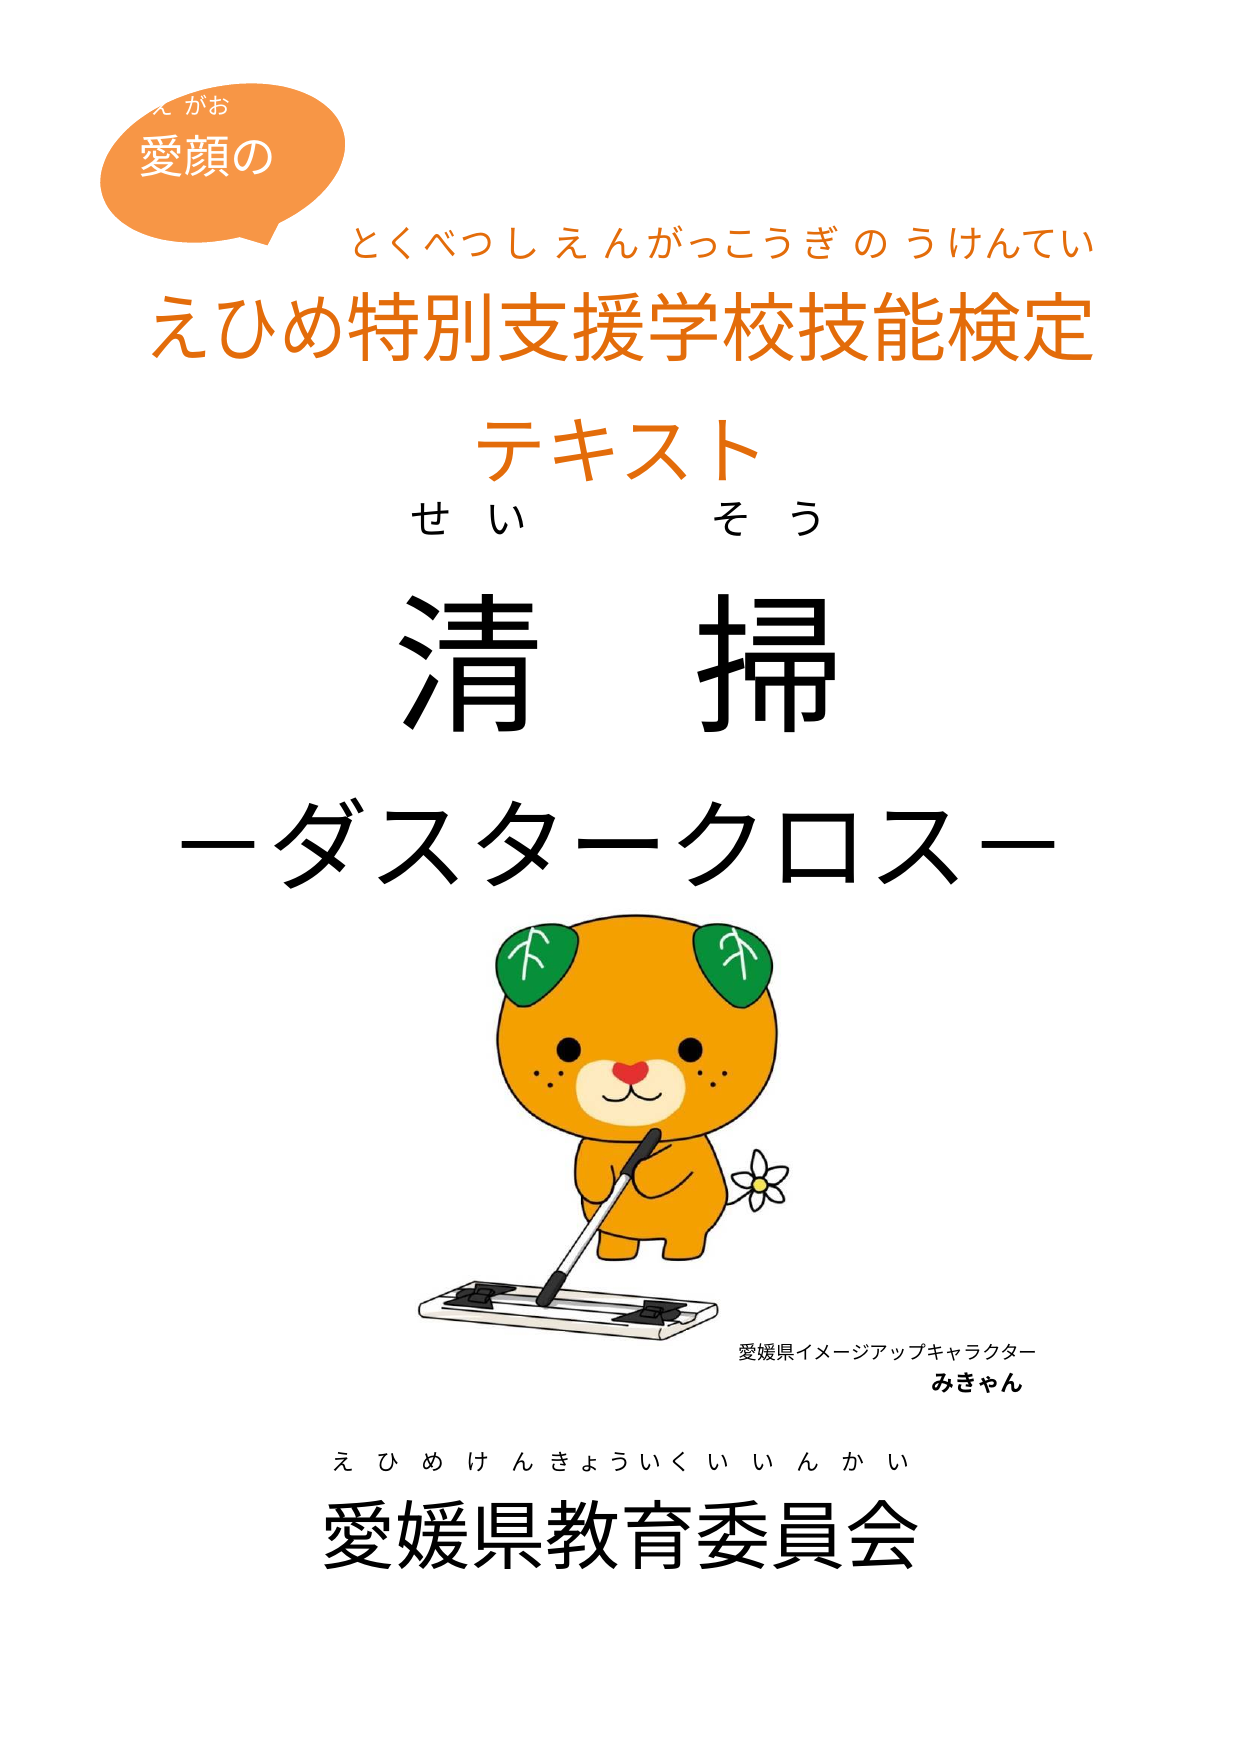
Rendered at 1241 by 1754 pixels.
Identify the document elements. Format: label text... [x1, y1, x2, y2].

text テキスト [118, 389, 1122, 502]
picture [384, 902, 828, 1346]
text えひめ [118, 202, 1122, 389]
